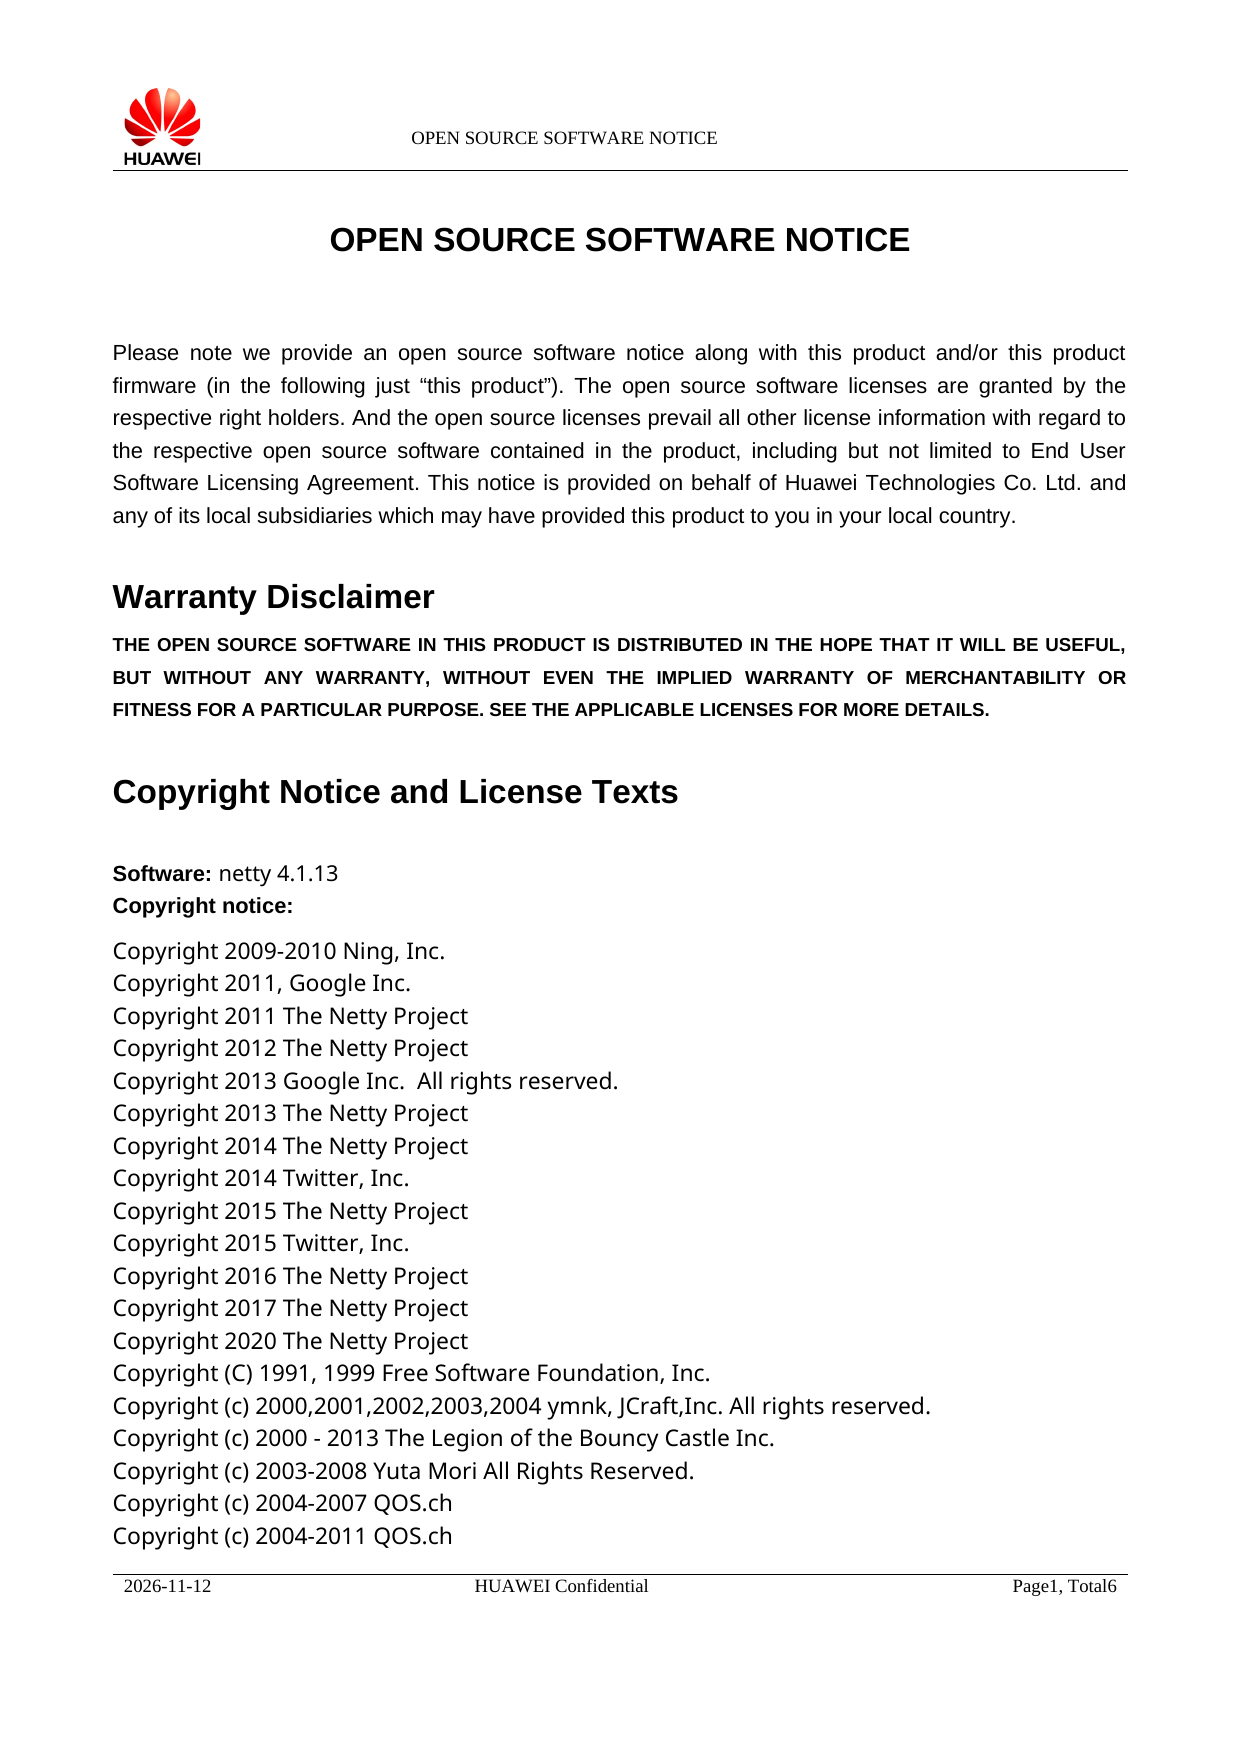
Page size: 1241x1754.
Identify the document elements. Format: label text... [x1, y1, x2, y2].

text Copyright Notice and License Texts [112, 759, 1128, 824]
text Copyright 2016 The Netty Project [112, 1259, 1128, 1291]
text Copyright 2020 The Netty Project [112, 1324, 1128, 1356]
text Copyright 2012 The Netty Project [112, 1031, 1128, 1064]
text Copyright 2011, Google Inc. [112, 966, 1128, 999]
text Copyright notice: [112, 889, 1128, 921]
text Warranty Disclaimer [112, 564, 1128, 629]
text Copyright (c) 2004-2007 QOS.ch [112, 1486, 1128, 1519]
text Copyright 2014 Twitter, Inc. [112, 1161, 1128, 1194]
text Copyright 2009-2010 Ning, Inc. [112, 934, 1128, 966]
text Copyright 2017 The Netty Project [112, 1291, 1128, 1324]
text Please note we provide an open source software notice along with this product and/or this product firmware (in the following just “this product”). The open source software licenses are granted by the respective right holders. And the open source licenses prevail all other license information with regard to the respective open source software contained in the product, including but not limited to End User Software Licensing Agreement. This notice is provided on behalf of Huawei Technologies Co. Ltd. and any of its local subsidiaries which may have provided this product to you in your local country. [112, 336, 1128, 531]
text OPEN SOURCE SOFTWARE NOTICE [112, 206, 1128, 271]
text Copyright 2011 The Netty Project [112, 999, 1128, 1031]
text Copyright 2015 The Netty Project [112, 1194, 1128, 1226]
text Copyright 2013 Google Inc. All rights reserved. [112, 1064, 1128, 1096]
text Copyright (c) 2000,2001,2002,2003,2004 ymnk, JCraft,Inc. All rights reserved. [112, 1389, 1128, 1421]
text Copyright 2013 The Netty Project [112, 1096, 1128, 1129]
text Copyright 2015 Twitter, Inc. [112, 1226, 1128, 1259]
text Copyright 2014 The Netty Project [112, 1129, 1128, 1161]
text Copyright (c) 2004-2011 QOS.ch [112, 1519, 1128, 1551]
text Copyright (C) 1991, 1999 Free Software Foundation, Inc. [112, 1356, 1128, 1389]
text Copyright (c) 2000 - 2013 The Legion of the Bouncy Castle Inc. [112, 1421, 1128, 1454]
picture [124, 88, 201, 165]
title Software: netty 4.1.13 [112, 856, 1128, 889]
text Copyright (c) 2003-2008 Yuta Mori All Rights Reserved. [112, 1454, 1128, 1486]
text The open source software in this product is distributed in the hope that it will be useful, but WITHOUT ANY WARRANTY, without even the implied warranty of MERCHANTABILITY or FITNESS FOR A PARTICULAR PURPOSE. See the applicable licenses for more details. [112, 629, 1128, 726]
